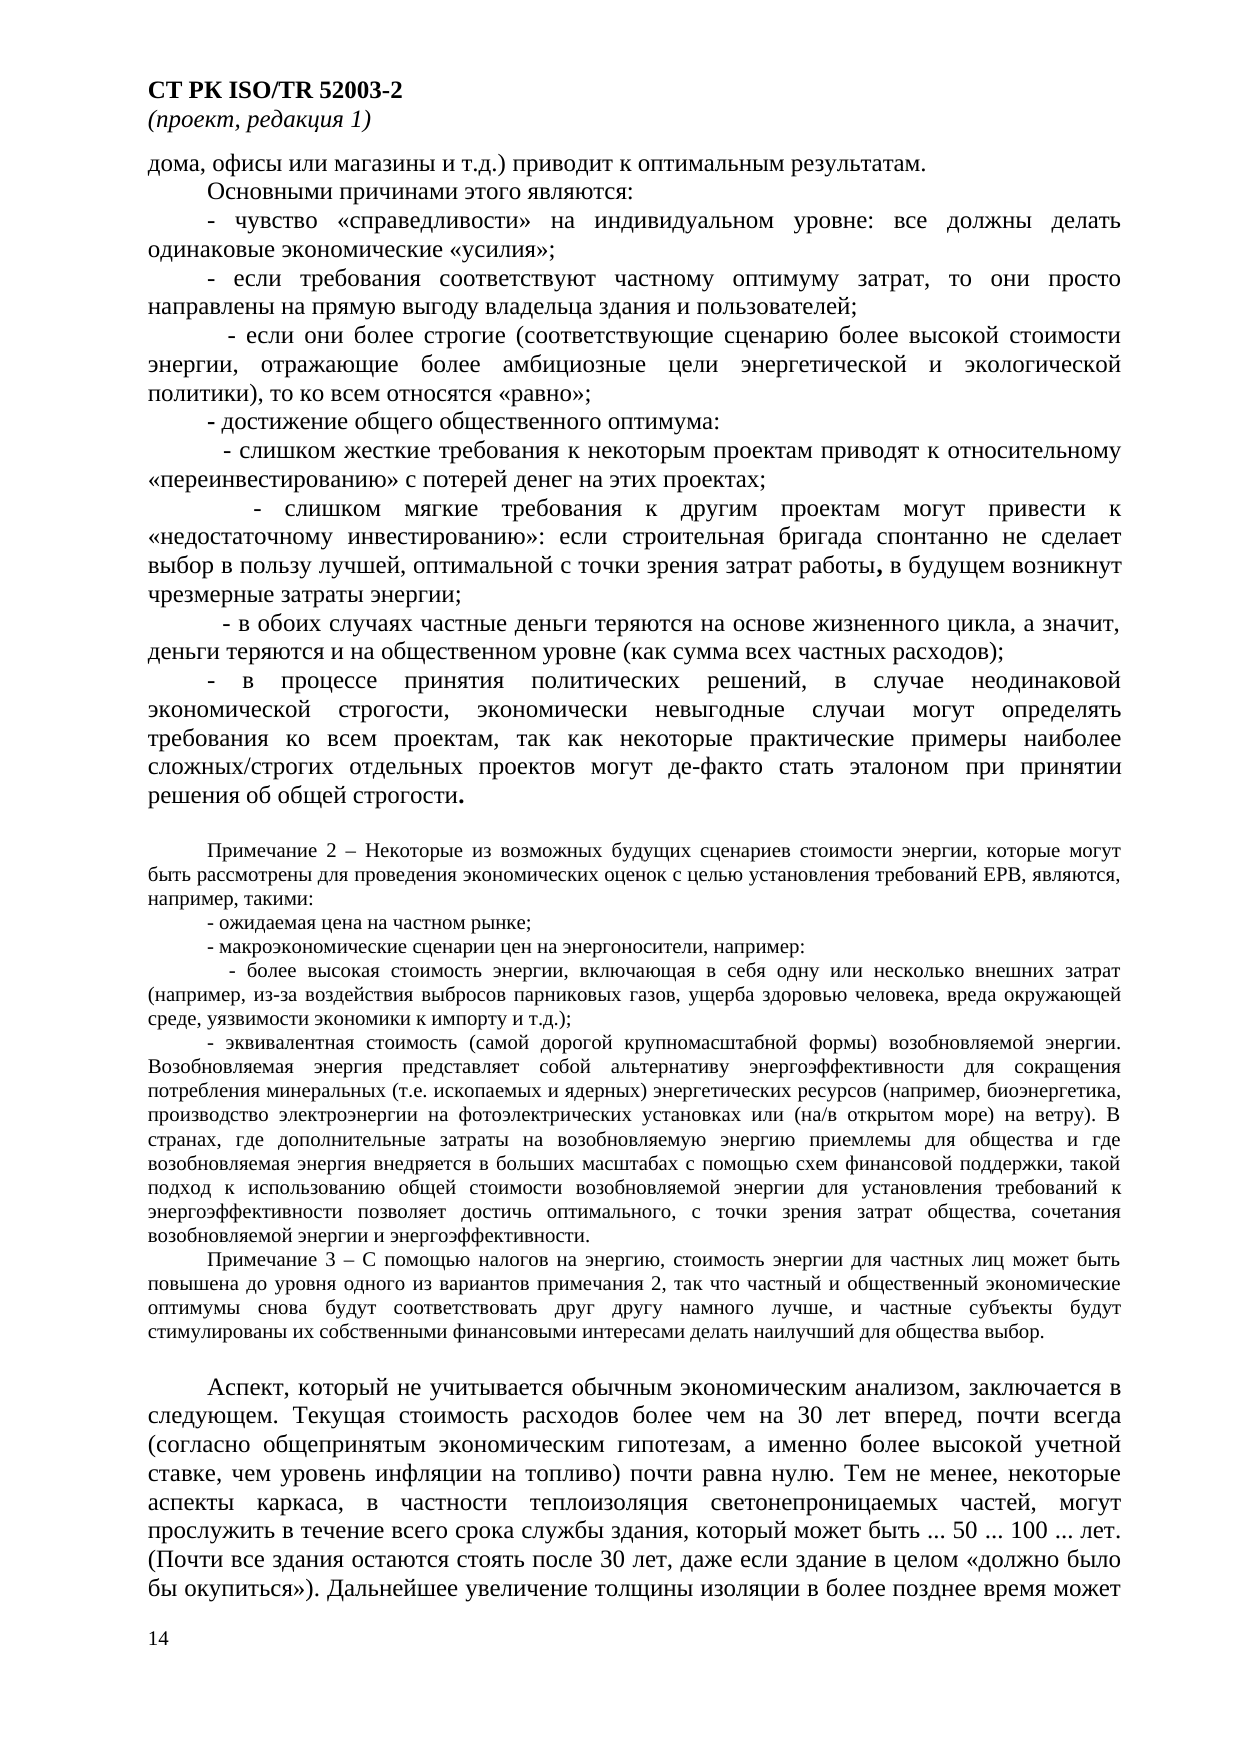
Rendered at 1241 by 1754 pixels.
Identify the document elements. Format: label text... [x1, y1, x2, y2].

text - ожидаемая цена на частном рынке; [148, 910, 1122, 934]
text Примечание 3 – С помощью налогов на энергию, стоимость энергии для частных лиц может быть повышена до уровня одного из вариантов примечания 2, так что частный и общественный экономические оптимумы снова будут соответствовать друг другу намного лучше, и частные субъекты будут стимулированы их собственными финансовыми интересами делать наилучший для общества выбор. [148, 1247, 1122, 1343]
text - если они более строгие (соответствующие сценарию более высокой стоимости энергии, отражающие более амбициозные цели энергетической и экологической политики), то ко всем относятся «равно»; [148, 320, 1122, 406]
text - слишком мягкие требования к другим проектам могут привести к «недостаточному инвестированию»: если строительная бригада спонтанно не сделает выбор в пользу лучшей, оптимальной с точки зрения затрат работы, в будущем возникнут чрезмерные затраты энергии; [148, 493, 1122, 608]
text - достижение общего общественного оптимума: [148, 406, 1122, 435]
text - макроэкономические сценарии цен на энергоносители, например: [148, 934, 1122, 958]
text - если требования соответствуют частному оптимуму затрат, то они просто направлены на прямую выгоду владельца здания и пользователей; [148, 263, 1122, 320]
text Примечание 2 – Некоторые из возможных будущих сценариев стоимости энергии, которые могут быть рассмотрены для проведения экономических оценок с целью установления требований EPB, являются, например, такими: [148, 838, 1122, 910]
text - чувство «справедливости» на индивидуальном уровне: все должны делать одинаковые экономические «усилия»; [148, 205, 1122, 263]
text Основными причинами этого являются: [148, 176, 1122, 205]
text - эквивалентная стоимость (самой дорогой крупномасштабной формы) возобновляемой энергии. Возобновляемая энергия представляет собой альтернативу энергоэффективности для сокращения потребления минеральных (т.е. ископаемых и ядерных) энергетических ресурсов (например, биоэнергетика, производство электроэнергии на фотоэлектрических установках или (на/в открытом море) на ветру). В странах, где дополнительные затраты на возобновляемую энергию приемлемы для общества и где возобновляемая энергия внедряется в больших масштабах с помощью схем финансовой поддержки, такой подход к использованию общей стоимости возобновляемой энергии для установления требований к энергоэффективности позволяет достичь оптимального, с точки зрения затрат общества, сочетания возобновляемой энергии и энергоэффективности. [148, 1030, 1122, 1247]
text - слишком жесткие требования к некоторым проектам приводят к относительному «переинвестированию» с потерей денег на этих проектах; [148, 435, 1122, 493]
text - более высокая стоимость энергии, включающая в себя одну или несколько внешних затрат (например, из-за воздействия выбросов парниковых газов, ущерба здоровью человека, вреда окружающей среде, уязвимости экономики к импорту и т.д.); [148, 958, 1122, 1030]
text - в обоих случаях частные деньги теряются на основе жизненного цикла, а значит, деньги теряются и на общественном уровне (как сумма всех частных расходов); [148, 608, 1122, 665]
text - в процессе принятия политических решений, в случае неодинаковой экономической строгости, экономически невыгодные случаи могут определять требования ко всем проектам, так как некоторые практические примеры наиболее сложных/строгих отдельных проектов могут де-факто стать эталоном при принятии решения об общей строгости. [148, 665, 1122, 809]
